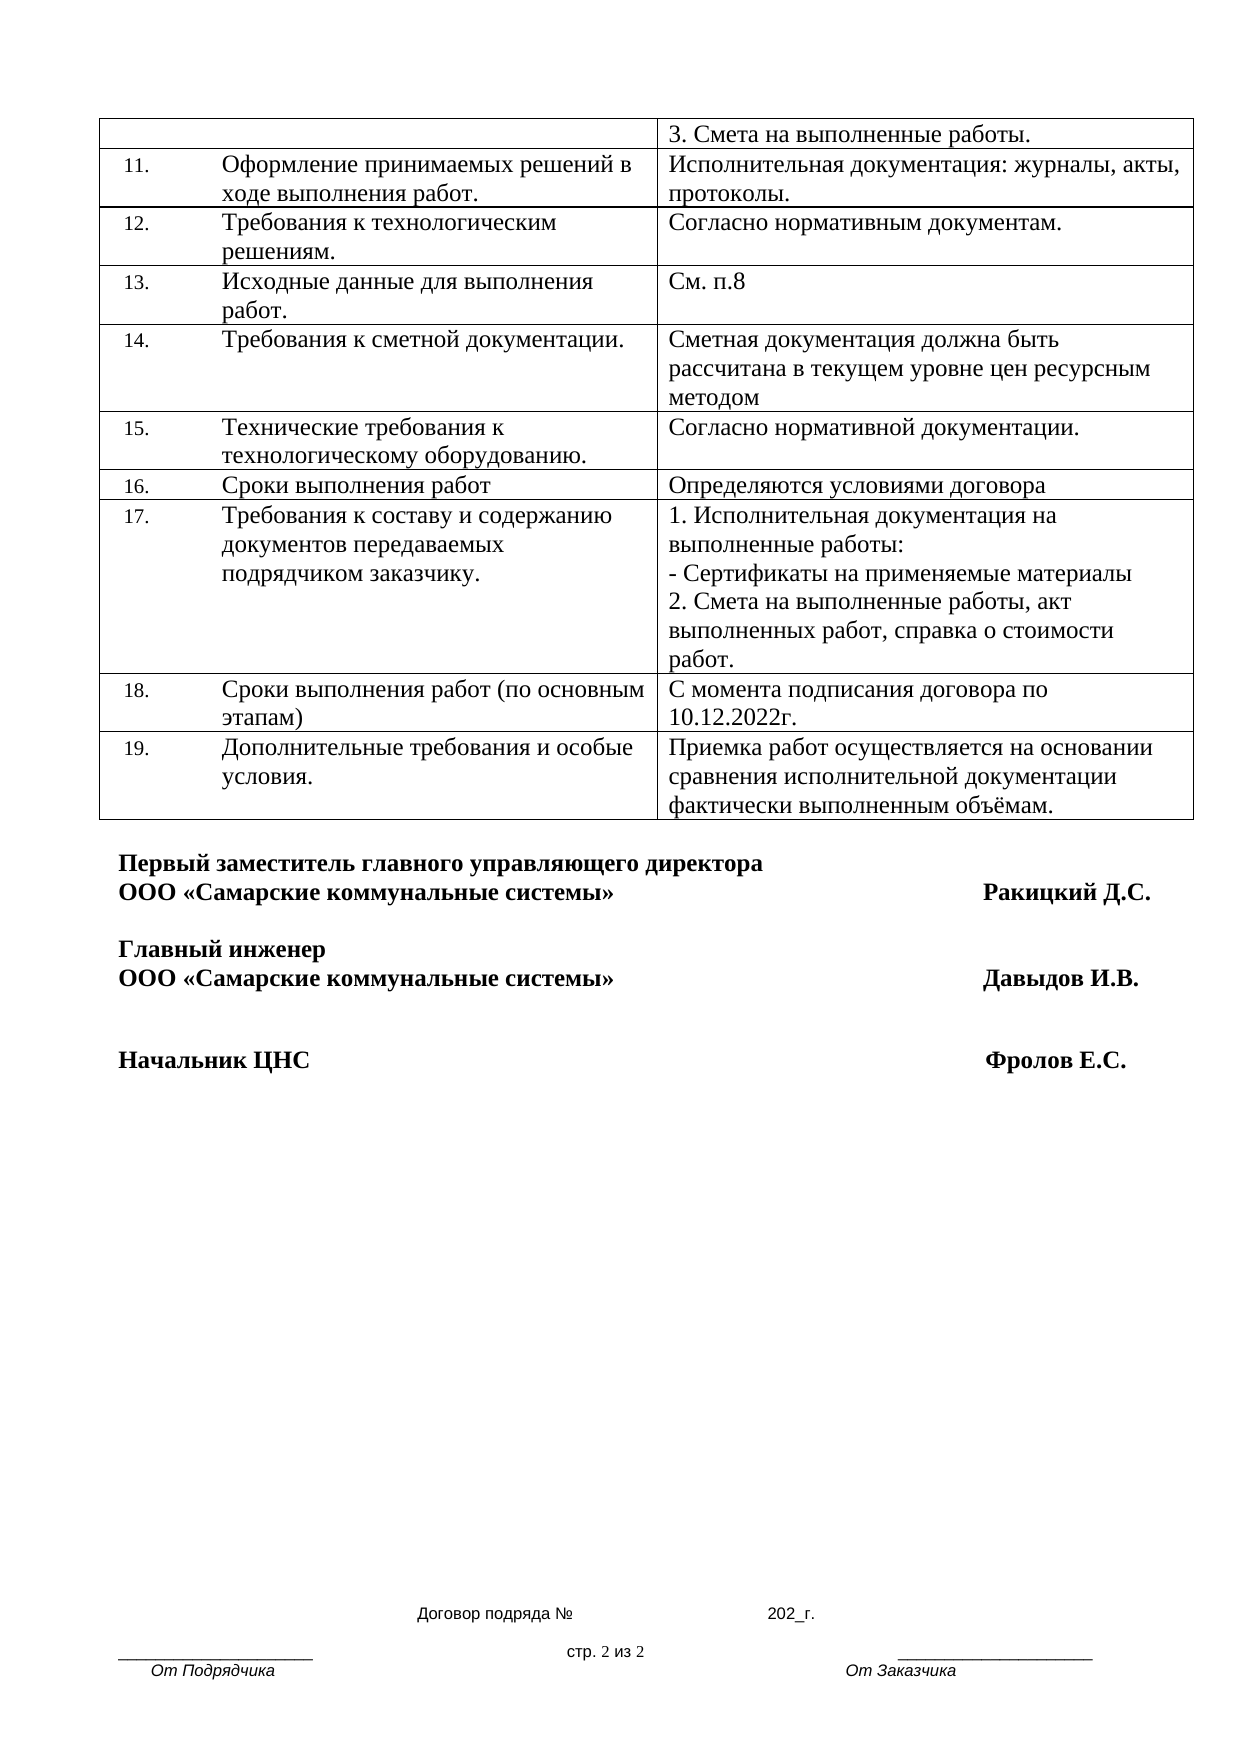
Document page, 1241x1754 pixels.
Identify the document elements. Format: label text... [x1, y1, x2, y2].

table_cell Требования к составу и содержанию документов передаваемых подрядчиком заказчику. [100, 500, 657, 673]
table_cell Приемка работ осуществляется на основании сравнения исполнительной документации фактически выполненным объёмам. [658, 732, 1193, 818]
table_cell См. п.8 [658, 266, 1193, 323]
table_cell Дополнительные требования и особые условия. [100, 732, 657, 818]
table_cell Определяются условиями договора [658, 470, 1193, 499]
text Начальник ЦНС Фролов Е.С. [118, 1045, 1152, 1074]
table_cell Исходные данные для выполнения работ. [100, 266, 657, 323]
table_cell Технические требования к технологическому оборудованию. [100, 412, 657, 469]
table_cell Согласно нормативным документам. [658, 208, 1193, 265]
table_cell Сметная документация должна быть рассчитана в текущем уровне цен ресурсным методом [658, 325, 1193, 411]
text Первый заместитель главного управляющего директора [118, 848, 1152, 877]
text ООО «Самарские коммунальные системы» Ракицкий Д.С. [118, 877, 1152, 906]
table_cell Требования к технологическим решениям. [100, 208, 657, 265]
table_cell Сроки выполнения работ (по основным этапам) [100, 674, 657, 731]
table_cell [100, 119, 657, 148]
table_cell С момента подписания договора по 10.12.2022г. [658, 674, 1193, 731]
table_cell Требования к сметной документации. [100, 325, 657, 411]
table_cell Согласно нормативной документации. [658, 412, 1193, 469]
text Главный инженер [118, 934, 1152, 963]
table_cell 1. Исполнительная документация на выполненные работы: - Сертификаты на применяемые материалы 2. Смета на выполненные работы, акт выполненных работ, справка о стоимости работ. [658, 500, 1193, 673]
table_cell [658, 119, 1193, 148]
table_cell Оформление принимаемых решений в ходе выполнения работ. [100, 149, 657, 206]
table_cell Сроки выполнения работ [100, 470, 657, 499]
text ООО «Самарские коммунальные системы» Давыдов И.В. [118, 963, 1152, 992]
table_cell Исполнительная документация: журналы, акты, протоколы. [658, 149, 1193, 206]
